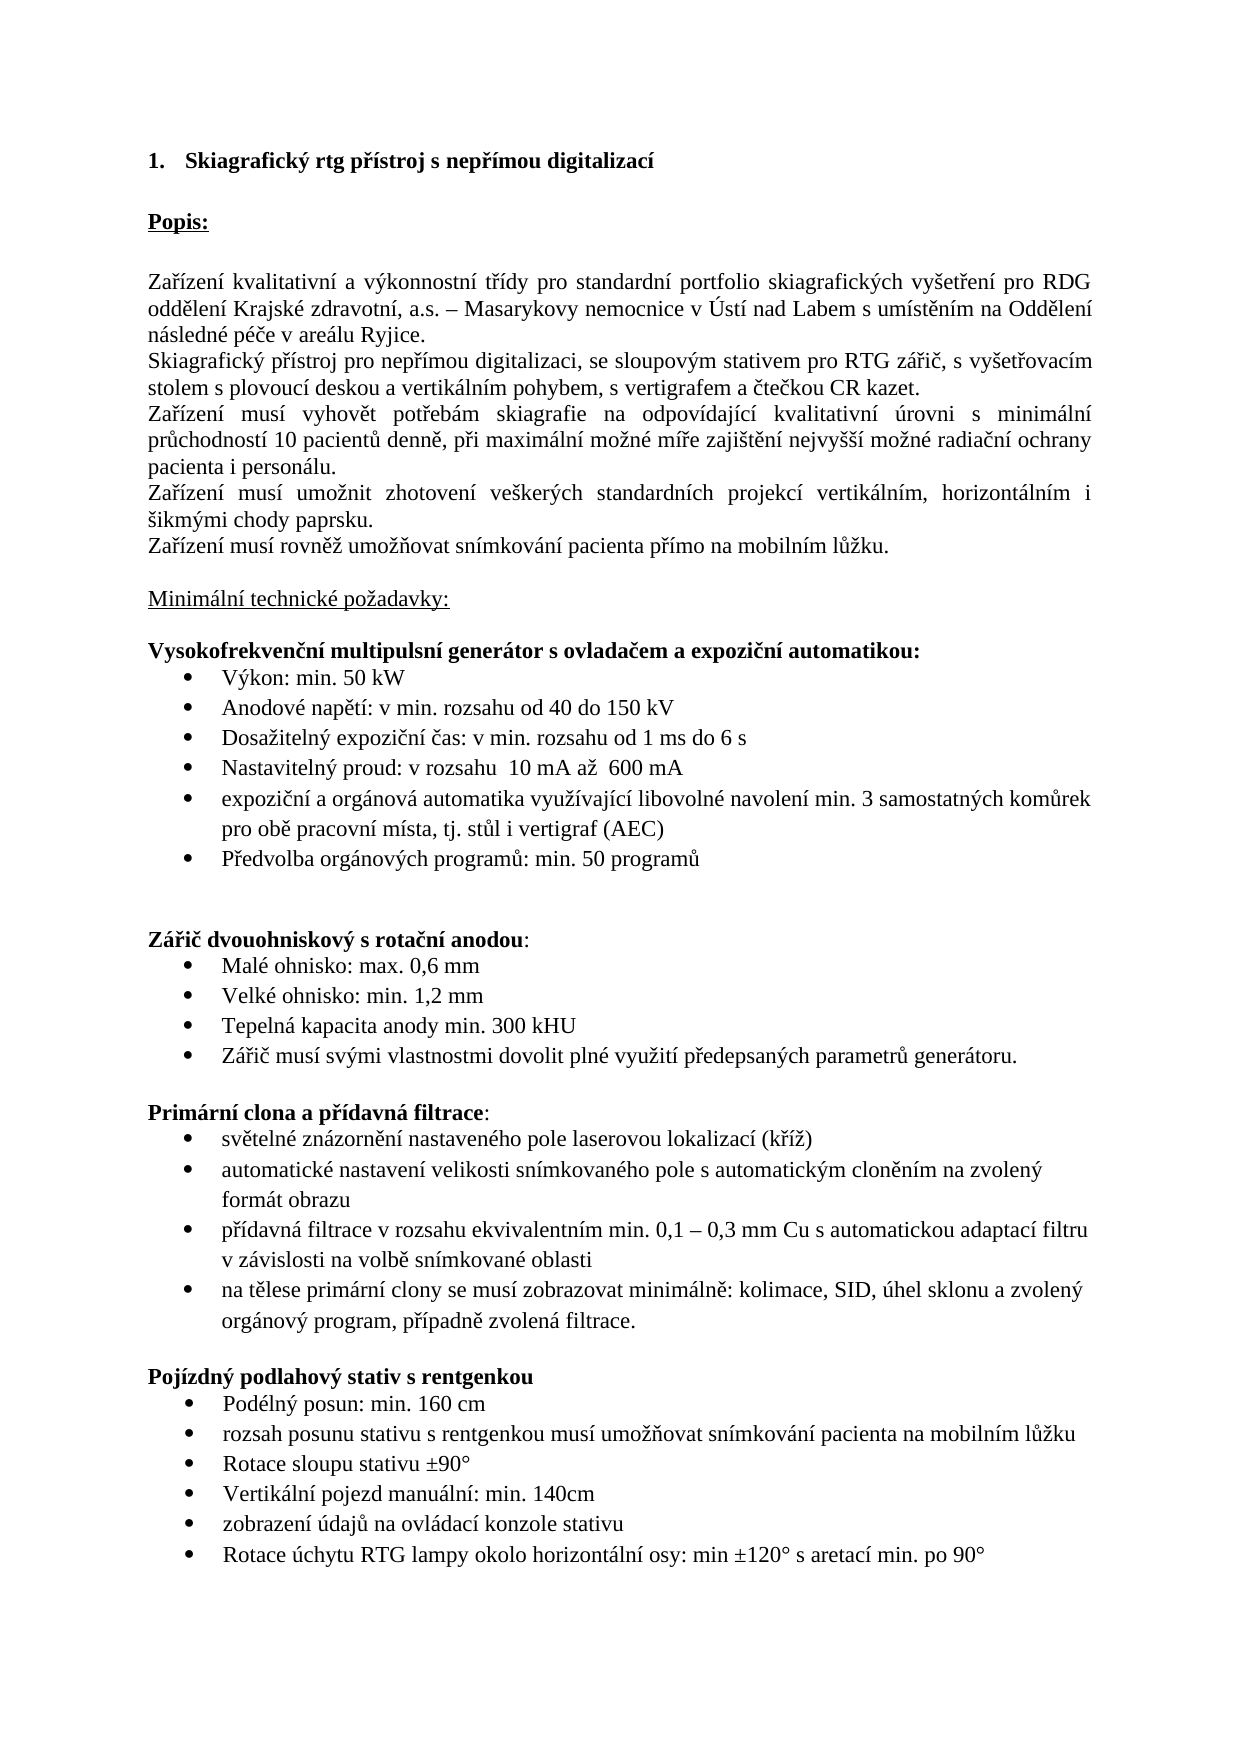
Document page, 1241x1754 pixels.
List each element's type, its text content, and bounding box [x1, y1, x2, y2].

list Rotace úchytu RTG lampy okolo horizontální osy: min ±120° s aretací min. po 90° [185, 1541, 1093, 1567]
list Dosažitelný expoziční čas: v min. rozsahu od 1 ms do 6 s [184, 724, 1093, 751]
list Malé ohnisko: max. 0,6 mm [184, 952, 1093, 978]
text Zařízení musí rovněž umožňovat snímkování pacienta přímo na mobilním lůžku. [148, 532, 1093, 558]
text Zařízení kvalitativní a výkonnostní třídy pro standardní portfolio skiagrafických vyšetření pro RDG oddělení Krajské zdravotní, a.s. – Masarykovy nemocnice v Ústí nad Labem s umístěním na Oddělení následné péče v areálu Ryjice. [148, 268, 1093, 347]
list přídavná filtrace v rozsahu ekvivalentním min. 0,1 – 0,3 mm Cu s automatickou adaptací filtru v závislosti na volbě snímkované oblasti [184, 1216, 1093, 1273]
text Primární clona a přídavná filtrace: [148, 1099, 1093, 1126]
list Podélný posun: min. 160 cm [185, 1390, 1093, 1416]
list Zářič musí svými vlastnostmi dovolit plné využití předepsaných parametrů generátoru. [184, 1043, 1093, 1069]
list rozsah posunu stativu s rentgenkou musí umožňovat snímkování pacienta na mobilním lůžku [185, 1420, 1093, 1446]
text Zářič dvouohniskový s rotační anodou: [148, 926, 1093, 952]
text Vysokofrekvenční multipulsní generátor s ovladačem a expoziční automatikou: [148, 637, 1093, 664]
text Pojízdný podlahový stativ s rentgenkou [148, 1363, 1093, 1390]
text Skiagrafický přístroj pro nepřímou digitalizaci, se sloupovým stativem pro RTG zářič, s vyšetřovacím stolem s plovoucí deskou a vertikálním pohybem, s vertigrafem a čtečkou CR kazet. [148, 347, 1093, 400]
list automatické nastavení velikosti snímkovaného pole s automatickým cloněním na zvolený formát obrazu [184, 1156, 1093, 1212]
list Rotace sloupu stativu ±90° [185, 1450, 1093, 1476]
list zobrazení údajů na ovládací konzole stativu [185, 1511, 1093, 1537]
list na tělese primární clony se musí zobrazovat minimálně: kolimace, SID, úhel sklonu a zvolený orgánový program, případně zvolená filtrace. [184, 1277, 1093, 1333]
list Vertikální pojezd manuální: min. 140cm [185, 1480, 1093, 1507]
list Výkon: min. 50 kW [184, 664, 1093, 690]
text Minimální technické požadavky: [148, 585, 1093, 611]
list Tepelná kapacita anody min. 300 kHU [184, 1012, 1093, 1039]
text Skiagrafický rtg přístroj s nepřímou digitalizací [148, 148, 1093, 174]
text Zařízení musí vyhovět potřebám skiagrafie na odpovídající kvalitativní úrovni s minimální průchodností 10 pacientů denně, při maximální možné míře zajištění nejvyšší možné radiační ochrany pacienta i personálu. [148, 400, 1093, 479]
list Popis: [148, 208, 1093, 234]
list expoziční a orgánová automatika využívající libovolné navolení min. 3 samostatných komůrek pro obě pracovní místa, tj. stůl i vertigraf (AEC) [184, 784, 1093, 841]
list Nastavitelný proud: v rozsahu 10 mA až 600 mA [184, 754, 1093, 781]
list Předvolba orgánových programů: min. 50 programů [184, 845, 1093, 871]
list Anodové napětí: v min. rozsahu od 40 do 150 kV [184, 694, 1093, 720]
text Zařízení musí umožnit zhotovení veškerých standardních projekcí vertikálním, horizontálním i šikmými chody paprsku. [148, 479, 1093, 532]
list Velké ohnisko: min. 1,2 mm [184, 982, 1093, 1008]
list světelné znázornění nastaveného pole laserovou lokalizací (kříž) [184, 1126, 1093, 1152]
